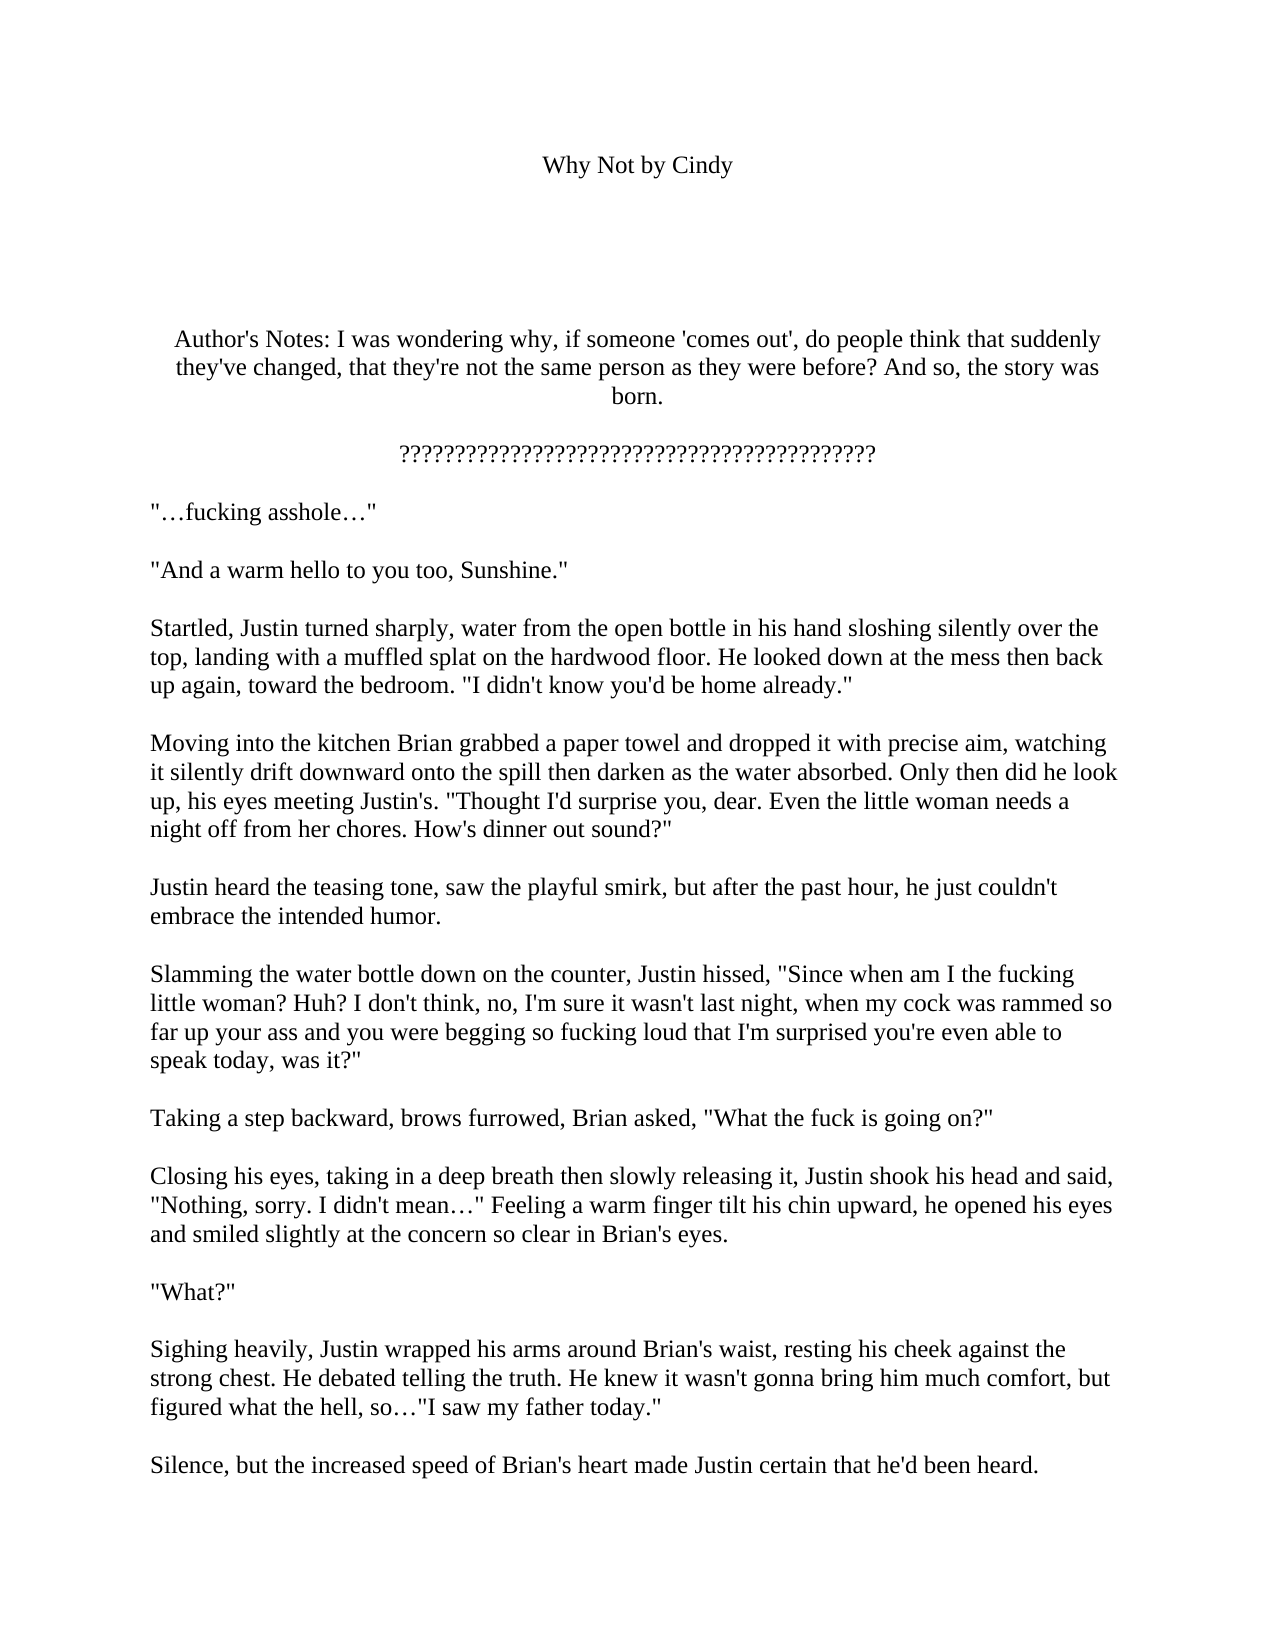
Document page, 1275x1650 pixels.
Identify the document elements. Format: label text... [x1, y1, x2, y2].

text Silence, but the increased speed of Brian's heart made Justin certain that he'd been heard. [150, 1450, 1125, 1479]
text Justin heard the teasing tone, saw the playful smirk, but after the past hour, he just couldn't embrace the intended humor. [150, 872, 1125, 930]
text Taking a step backward, brows furrowed, Brian asked, "What the fuck is going on?" [150, 1103, 1125, 1132]
text "…fucking asshole…" [150, 497, 1125, 526]
text Moving into the kitchen Brian grabbed a paper towel and dropped it with precise aim, watching it silently drift downward onto the spill then darken as the water absorbed. Only then did he look up, his eyes meeting Justin's. "Thought I'd surprise you, dear. Even the little woman needs a night off from her chores. How's dinner out sound?" [150, 728, 1125, 843]
text Why Not by Cindy [150, 150, 1125, 179]
text ??????????????????????????????????????????? [150, 439, 1125, 468]
text Slamming the water bottle down on the counter, Justin hissed, "Since when am I the fucking little woman? Huh? I don't think, no, I'm sure it wasn't last night, when my cock was rammed so far up your ass and you were begging so fucking loud that I'm surprised you're even able to speak today, was it?" [150, 959, 1125, 1074]
text Closing his eyes, taking in a deep breath then slowly releasing it, Justin shook his head and said, "Nothing, sorry. I didn't mean…" Feeling a warm finger tilt his chin upward, he opened his eyes and smiled slightly at the concern so clear in Brian's eyes. [150, 1161, 1125, 1247]
text "What?" [150, 1277, 1125, 1305]
text Startled, Justin turned sharply, water from the open bottle in his hand sloshing silently over the top, landing with a muffled splat on the hardwood floor. He looked down at the mess then back up again, toward the bedroom. "I didn't know you'd be home already." [150, 613, 1125, 699]
text Sighing heavily, Justin wrapped his arms around Brian's waist, resting his cheek against the strong chest. He debated telling the truth. He knew it wasn't gonna bring him much comfort, but figured what the hell, so…"I saw my father today." [150, 1334, 1125, 1421]
text "And a warm hello to you too, Sunshine." [150, 555, 1125, 584]
text Author's Notes: I was wondering why, if someone 'comes out', do people think that suddenly they've changed, that they're not the same person as they were before? And so, the story was born. [150, 324, 1125, 410]
